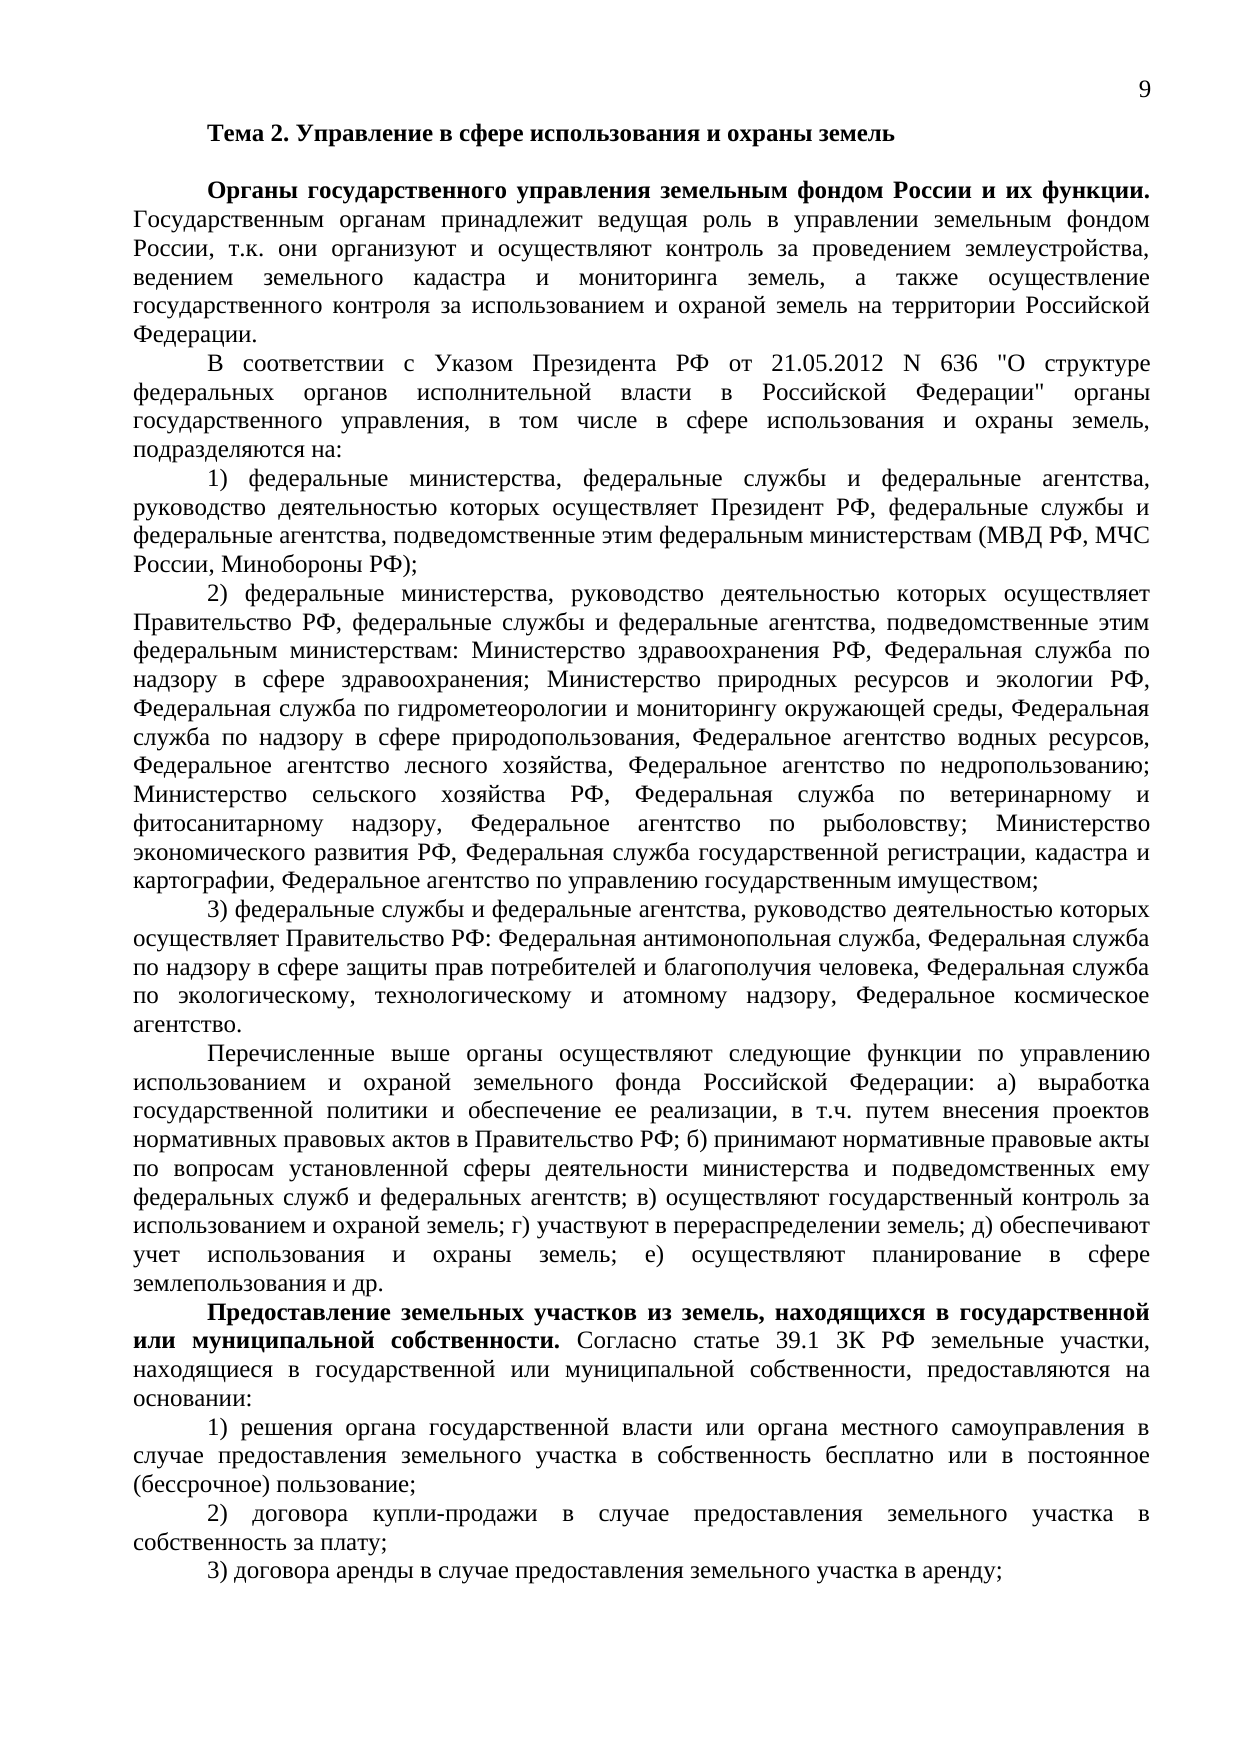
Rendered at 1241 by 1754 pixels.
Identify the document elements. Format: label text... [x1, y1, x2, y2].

text 3) договора аренды в случае предоставления земельного участка в аренду; [133, 1556, 1151, 1584]
text 2) федеральные министерства, руководство деятельностью которых осуществляет Правительство РФ, федеральные службы и федеральные агентства, подведомственные этим федеральным министерствам: Министерство здравоохранения РФ, Федеральная служба по надзору в сфере здравоохранения; Министерство природных ресурсов и экологии РФ, Федеральная служба по гидрометеорологии и мониторингу окружающей среды, Федеральная служба по надзору в сфере природопользования, Федеральное агентство водных ресурсов, Федеральное агентство лесного хозяйства, Федеральное агентство по недропользованию; Министерство сельского хозяйства РФ, Федеральная служба по ветеринарному и фитосанитарному надзору, Федеральное агентство по рыболовству; Министерство экономического развития РФ, Федеральная служба государственной регистрации, кадастра и картографии, Федеральное агентство по управлению государственным имуществом; [133, 578, 1151, 894]
text Органы государственного управления земельным фондом России и их функции. Государственным органам принадлежит ведущая роль в управлении земельным фондом России, т.к. они организуют и осуществляют контроль за проведением землеустройства, ведением земельного кадастра и мониторинга земель, а также осуществление государственного контроля за использованием и охраной земель на территории Российской Федерации. [133, 176, 1151, 348]
text 1) решения органа государственной власти или органа местного самоуправления в случае предоставления земельного участка в собственность бесплатно или в постоянное (бессрочное) пользование; [133, 1412, 1151, 1498]
text 2) договора купли-продажи в случае предоставления земельного участка в собственность за плату; [133, 1498, 1151, 1556]
text 3) федеральные службы и федеральные агентства, руководство деятельностью которых осуществляет Правительство РФ: Федеральная антимонопольная служба, Федеральная служба по надзору в сфере защиты прав потребителей и благополучия человека, Федеральная служба по экологическому, технологическому и атомному надзору, Федеральное космическое агентство. [133, 894, 1151, 1038]
text Тема 2. Управление в сфере использования и охраны земель [133, 118, 1151, 147]
text Перечисленные выше органы осуществляют следующие функции по управлению использованием и охраной земельного фонда Российской Федерации: а) выработка государственной политики и обеспечение ее реализации, в т.ч. путем внесения проектов нормативных правовых актов в Правительство РФ; б) принимают нормативные правовые акты по вопросам установленной сферы деятельности министерства и подведомственных ему федеральных служб и федеральных агентств; в) осуществляют государственный контроль за использованием и охраной земель; г) участвуют в перераспределении земель; д) обеспечивают учет использования и охраны земель; е) осуществляют планирование в сфере землепользования и др. [133, 1038, 1151, 1297]
text Предоставление земельных участков из земель, находящихся в государственной или муниципальной собственности. Согласно статье 39.1 ЗК РФ земельные участки, находящиеся в государственной или муниципальной собственности, предоставляются на основании: [133, 1297, 1151, 1412]
text В соответствии с Указом Президента РФ от 21.05.2012 N 636 "О структуре федеральных органов исполнительной власти в Российской Федерации" органы государственного управления, в том числе в сфере использования и охраны земель, подразделяются на: [133, 348, 1151, 463]
text 1) федеральные министерства, федеральные службы и федеральные агентства, руководство деятельностью которых осуществляет Президент РФ, федеральные службы и федеральные агентства, подведомственные этим федеральным министерствам (МВД РФ, МЧС России, Минобороны РФ); [133, 463, 1151, 578]
